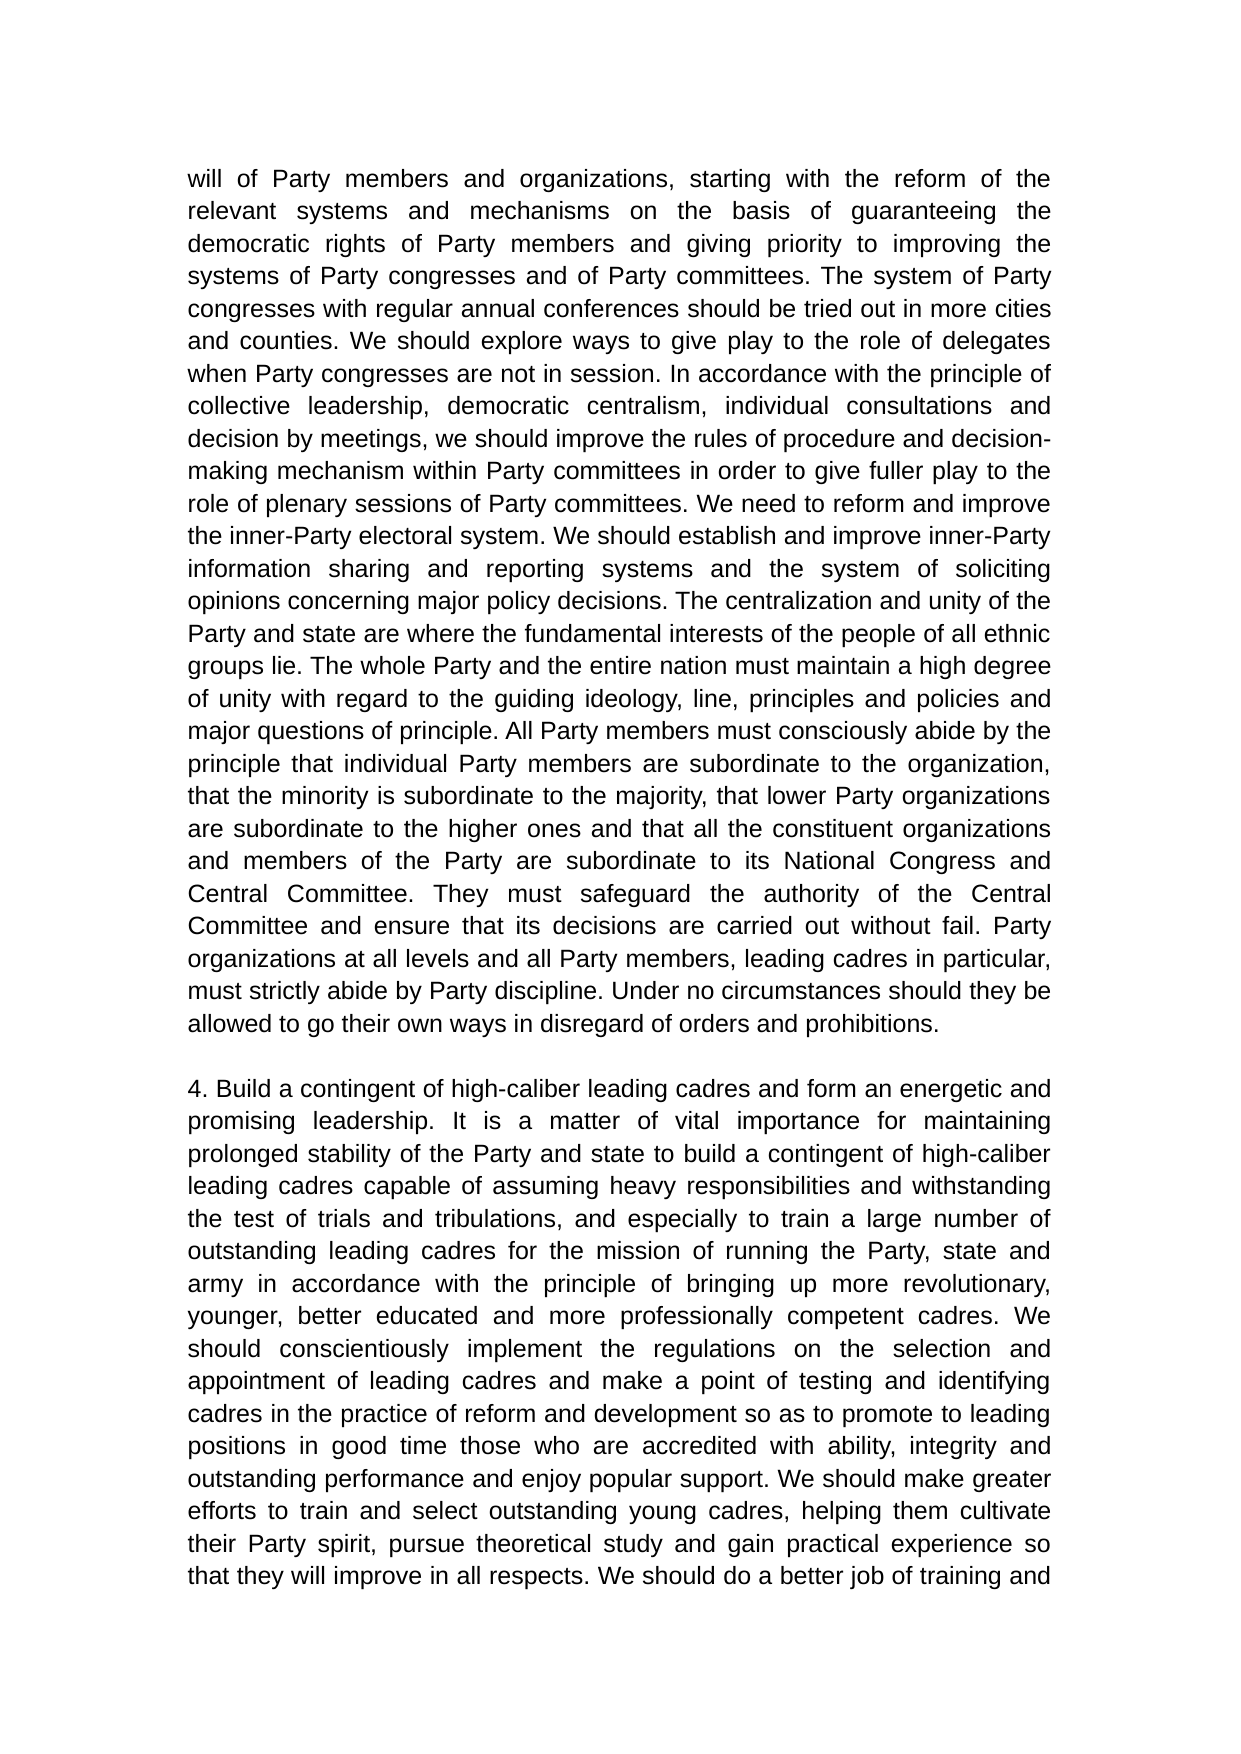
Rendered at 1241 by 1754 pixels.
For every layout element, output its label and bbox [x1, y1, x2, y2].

text [187, 1072, 1053, 1592]
text [187, 162, 1053, 1039]
